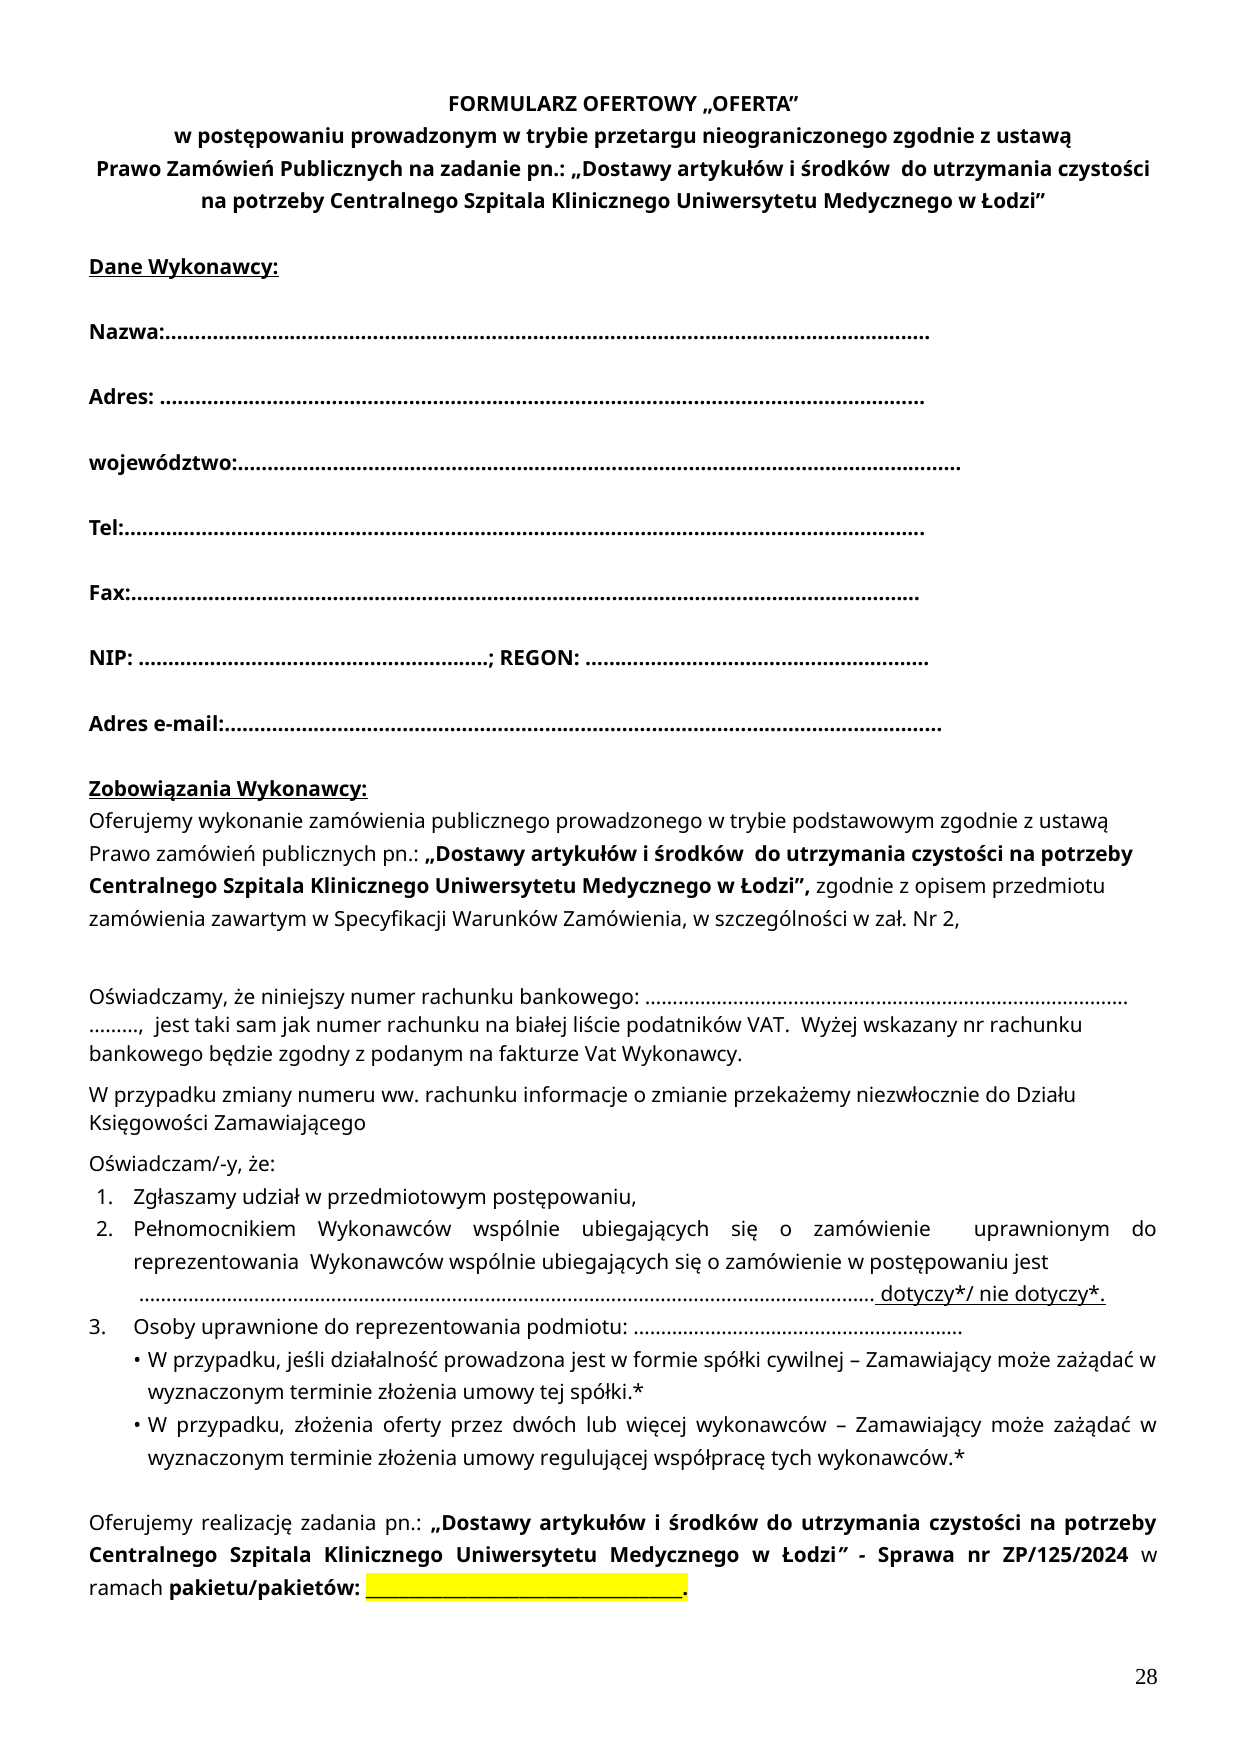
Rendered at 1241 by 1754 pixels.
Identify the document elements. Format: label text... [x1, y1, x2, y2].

list W przypadku, złożenia oferty przez dwóch lub więcej wykonawców – Zamawiający może zażądać w wyznaczonym terminie złożenia umowy regulującej współpracę tych wykonawców.* [133, 1410, 1157, 1471]
list Pełnomocnikiem Wykonawców wspólnie ubiegających się o zamówienie uprawnionym do reprezentowania Wykonawców wspólnie ubiegających się o zamówienie w postępowaniu jest [96, 1214, 1157, 1275]
list W przypadku, jeśli działalność prowadzona jest w formie spółki cywilnej – Zamawiający może zażądać w wyznaczonym terminie złożenia umowy tej spółki.* [133, 1345, 1157, 1406]
list Zgłaszamy udział w przedmiotowym postępowaniu, [96, 1182, 1157, 1210]
text Dane Wykonawcy: [89, 252, 1157, 280]
text Nazwa:……………………………………………………………………………………………….…………….…. [89, 317, 1157, 345]
text województwo:………….…………………………………………………………………...…….…………………… [89, 448, 1157, 476]
text Adres: ………………………………………………………………………………………………………………… [89, 382, 1157, 411]
text Fax:……………………………………………………………………………….…………………………………… [89, 578, 1157, 607]
text Tel:…………………………………………………………………………......……………………………………... [89, 513, 1157, 541]
text W przypadku zmiany numeru ww. rachunku informacje o zmianie przekażemy niezwłocznie do Działu Księgowości Zamawiającego [89, 1080, 1157, 1137]
text Oświadczamy, że niniejszy numer rachunku bankowego: …………………………………………………………………………….………, jest taki sam jak numer rachunku na białej liście podatników VAT. Wyżej wskazany nr rachunku bankowego będzie zgodny z podanym na fakturze Vat Wykonawcy. [89, 982, 1157, 1067]
text Oferujemy wykonanie zamówienia publicznego prowadzonego w trybie podstawowym zgodnie z ustawą Prawo zamówień publicznych pn.: „Dostawy artykułów i środków do utrzymania czystości na potrzeby Centralnego Szpitala Klinicznego Uniwersytetu Medycznego w Łodzi”, zgodnie z opisem przedmiotu zamówienia zawartym w Specyfikacji Warunków Zamówienia, w szczególności w zał. Nr 2, [89, 806, 1157, 933]
text FORMULARZ OFERTOWY „OFERTA” [89, 89, 1157, 117]
text w postępowaniu prowadzonym w trybie przetargu nieograniczonego zgodnie z ustawą [89, 121, 1157, 150]
list Osoby uprawnione do reprezentowania podmiotu: …………..………………………………………. [89, 1312, 1157, 1341]
text Adres e-mail:……………………………………………………………………….………………………………… [89, 709, 1157, 737]
text ………………………………………………………………………………………………………………....…. dotyczy*/ nie dotyczy*. [133, 1279, 1157, 1308]
text Oświadczam/-y, że: [89, 1149, 1157, 1178]
text Prawo Zamówień Publicznych na zadanie pn.: „Dostawy artykułów i środków do utrzymania czystości na potrzeby Centralnego Szpitala Klinicznego Uniwersytetu Medycznego w Łodzi” [89, 154, 1157, 215]
text NIP: …………………………………………………..; REGON: …………………………………………………. [89, 643, 1157, 672]
text Oferujemy realizację zadania pn.: „Dostawy artykułów i środków do utrzymania czystości na potrzeby Centralnego Szpitala Klinicznego Uniwersytetu Medycznego w Łodzi” - Sprawa nr ZP/125/2024 w ramach pakietu/pakietów: _____________________________________. [89, 1508, 1157, 1601]
text Zobowiązania Wykonawcy: [89, 774, 1157, 802]
